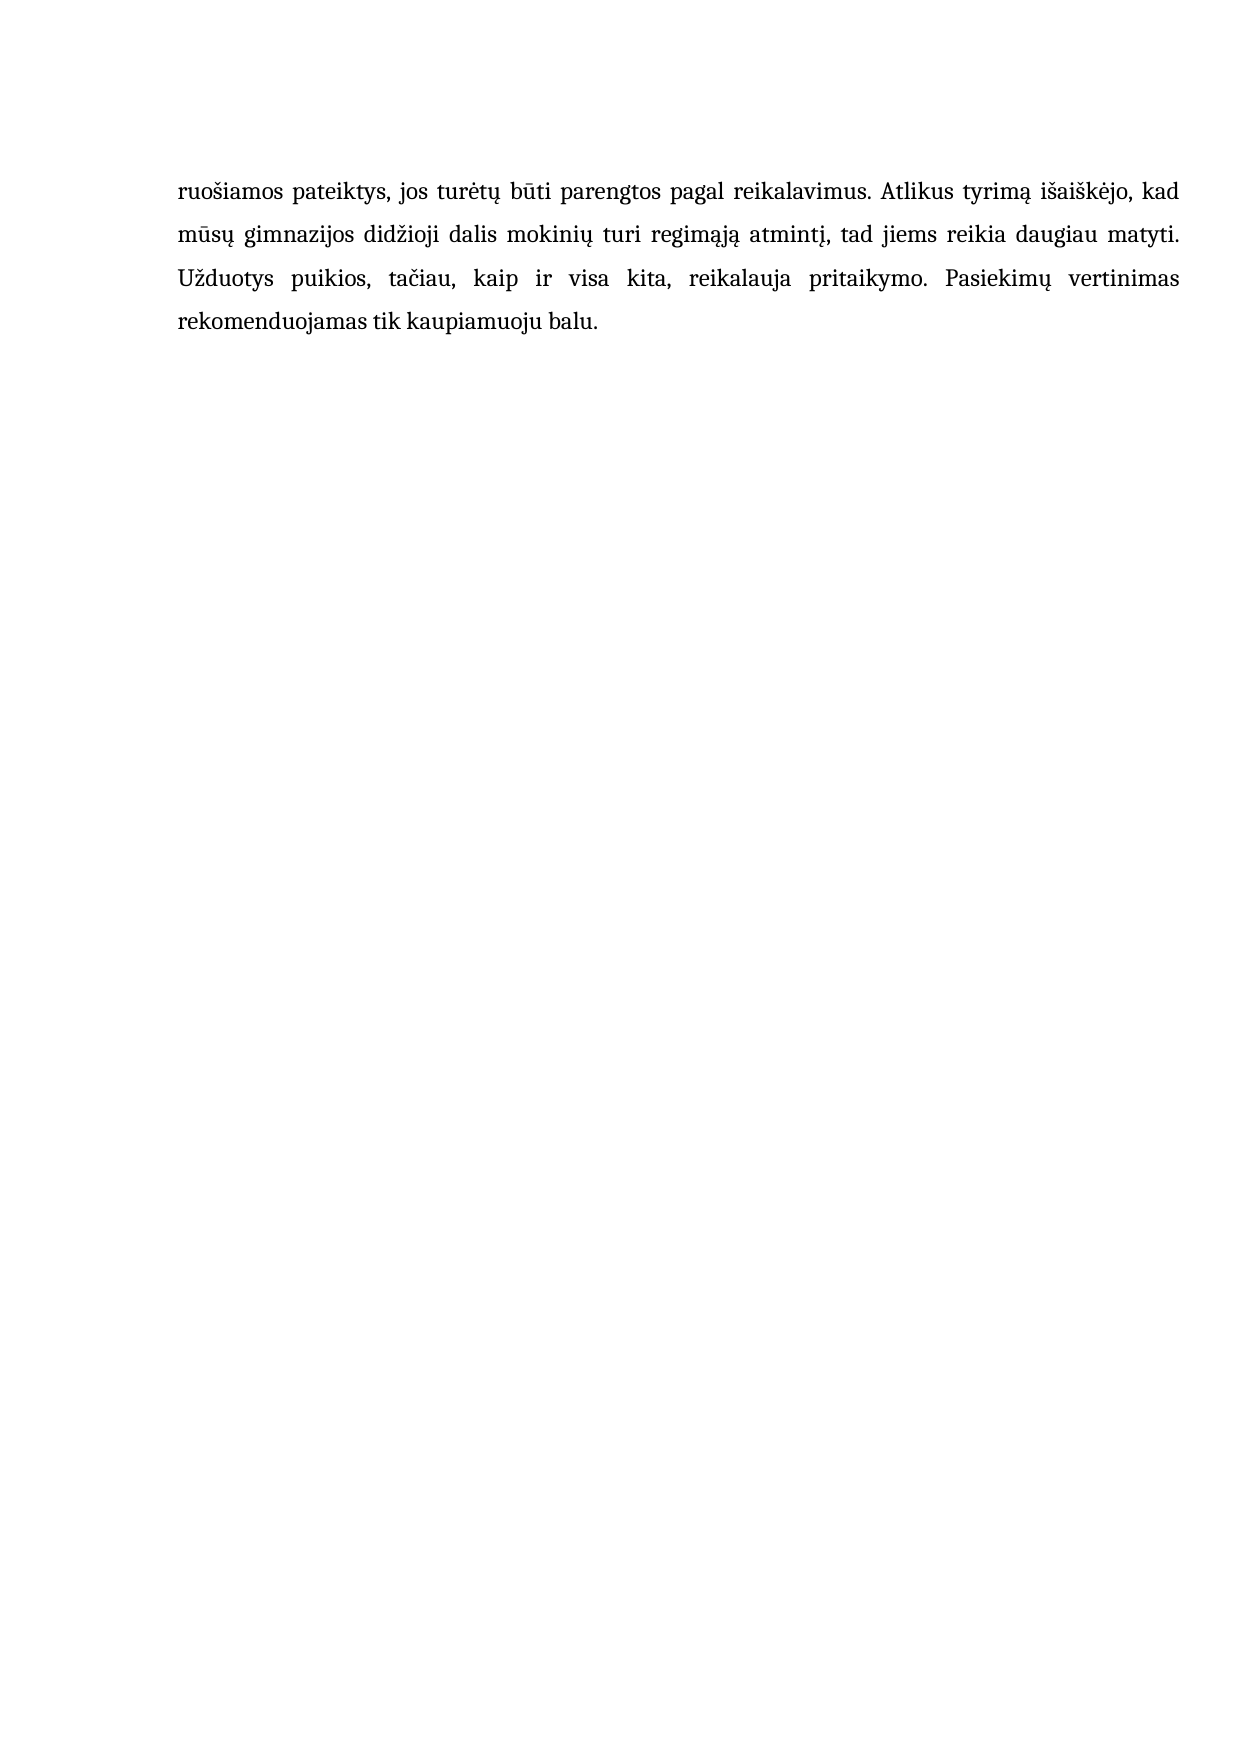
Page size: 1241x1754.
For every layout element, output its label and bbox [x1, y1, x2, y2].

text [177, 177, 1181, 335]
